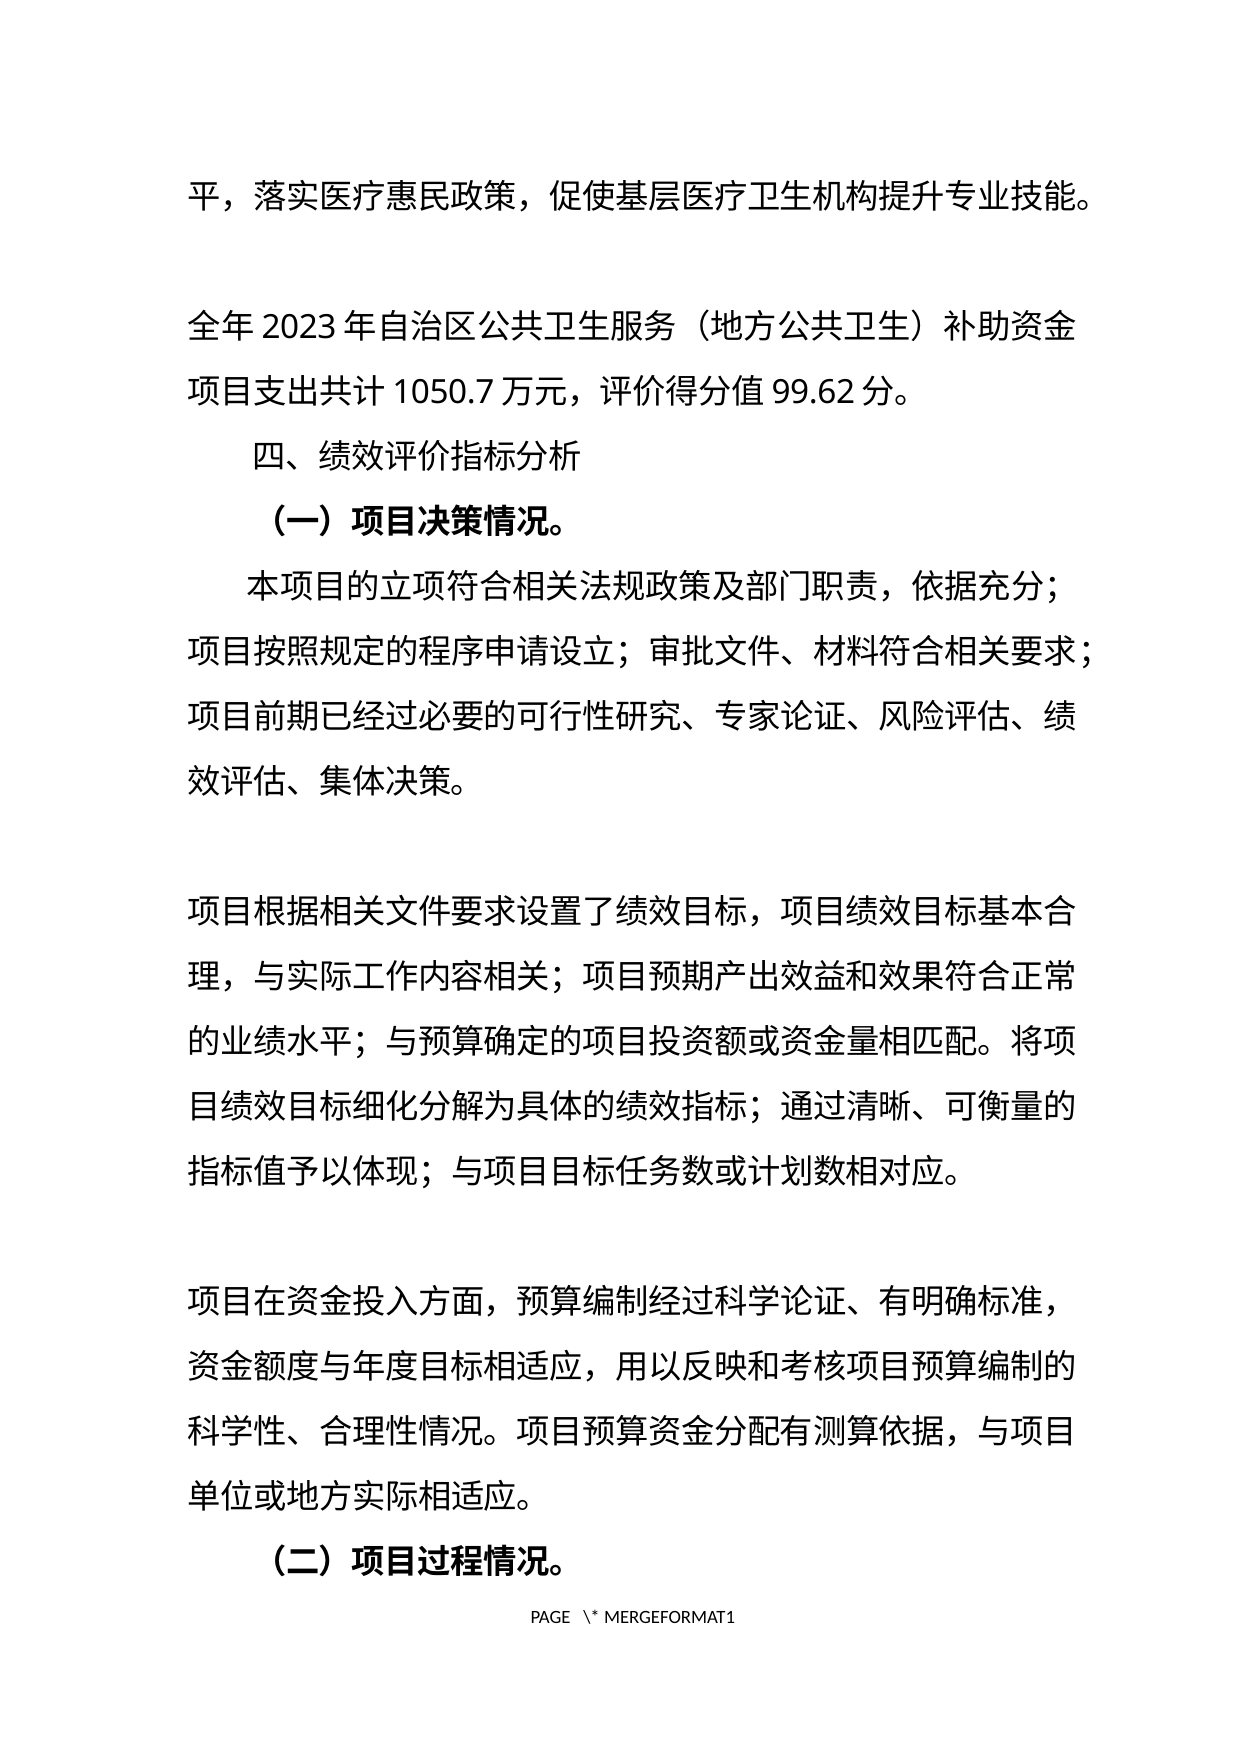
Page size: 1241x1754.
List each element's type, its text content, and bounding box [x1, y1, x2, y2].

text （二）项目过程情况。 [187, 1527, 1078, 1592]
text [187, 162, 1078, 422]
text 本项目的立项符合相关法规政策及部门职责，依据充分；项目按照规定的程序申请设立；审批文件、材料符合相关要求；项目前期已经过必要的可行性研究、专家论证、风险评估、绩效评估、集体决策。 项目根据相关文件要求设置了绩效目标，项目绩效目标基本合理，与实际工作内容相关；项目预期产出效益和效果符合正常的业绩水平；与预算确定的项目投资额或资金量相匹配。将项目绩效目标细化分解为具体的绩效指标；通过清晰、可衡量的指标值予以体现；与项目目标任务数或计划数相对应。 项目在资金投入方面，预算编制经过科学论证、有明确标准，资金额度与年度目标相适应，用以反映和考核项目预算编制的科学性、合理性情况。项目预算资金分配有测算依据，与项目单位或地方实际相适应。 [187, 552, 1078, 1527]
text 四、绩效评价指标分析 [187, 422, 1078, 487]
text （一）项目决策情况。 [187, 487, 1078, 552]
